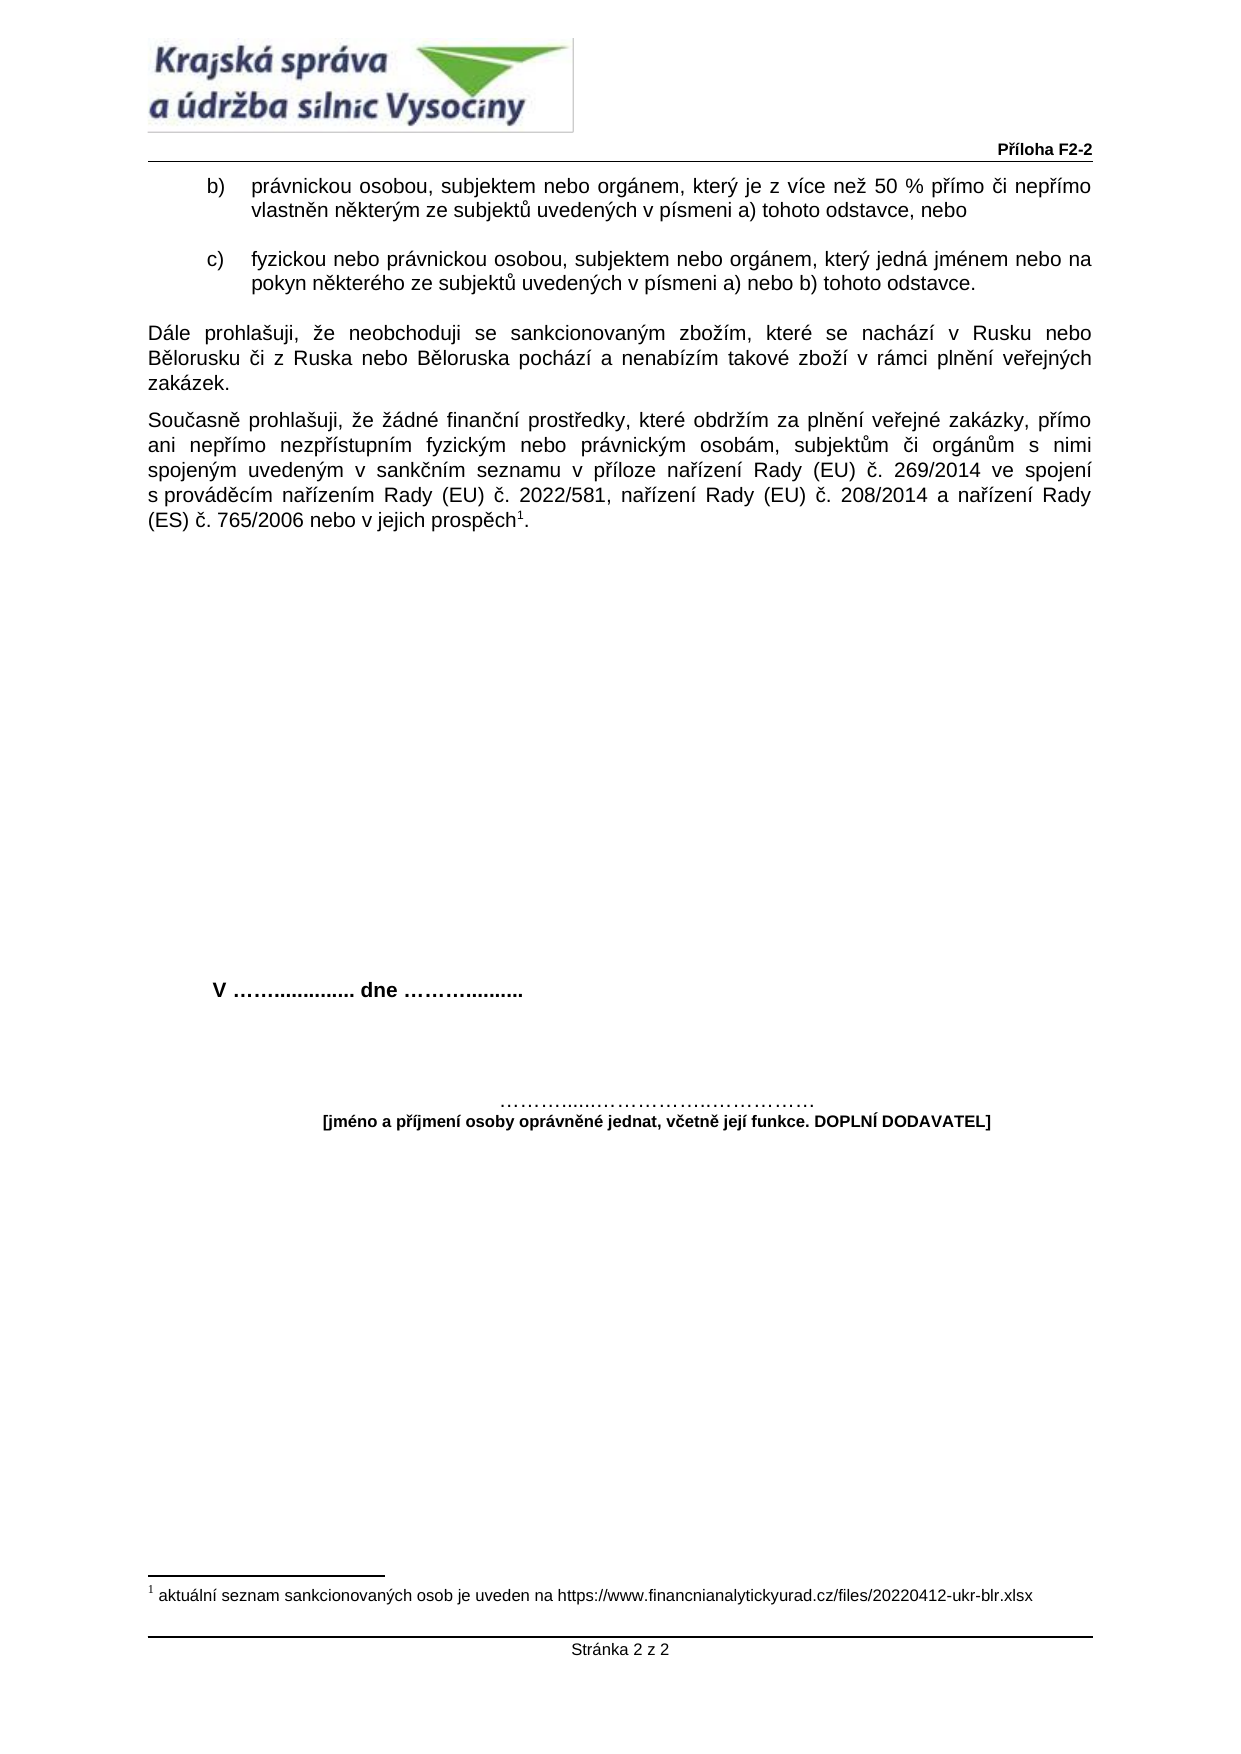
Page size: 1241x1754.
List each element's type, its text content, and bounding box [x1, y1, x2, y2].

text [jméno a příjmení osoby oprávněné jednat, včetně její funkce. DOPLNÍ DODAVATEL] [221, 1112, 1093, 1131]
subtitle Dále prohlašuji, že neobchoduji se sankcionovaným zbožím, které se nachází v Rusku nebo Bělorusku či z Ruska nebo Běloruska pochází a nenabízím takové zboží v rámci plnění veřejných zakázek. [148, 320, 1093, 395]
text ………......……………..…………… [221, 1088, 1093, 1112]
picture [147, 38, 574, 134]
subtitle Současně prohlašuji, že žádné finanční prostředky, které obdržím za plnění veřejné zakázky, přímo ani nepřímo nezpřístupním fyzickým nebo právnickým osobám, subjektům či orgánům s nimi spojeným uvedeným v sankčním seznamu v příloze nařízení Rady (EU) č. 269/2014 ve spojení s prováděcím nařízením Rady (EU) č. 2022/581, nařízení Rady (EU) č. 208/2014 a nařízení Rady (ES) č. 765/2006 nebo v jejich prospěch. [148, 408, 1093, 533]
list V …….............. dne ……….......... [207, 978, 1093, 1002]
